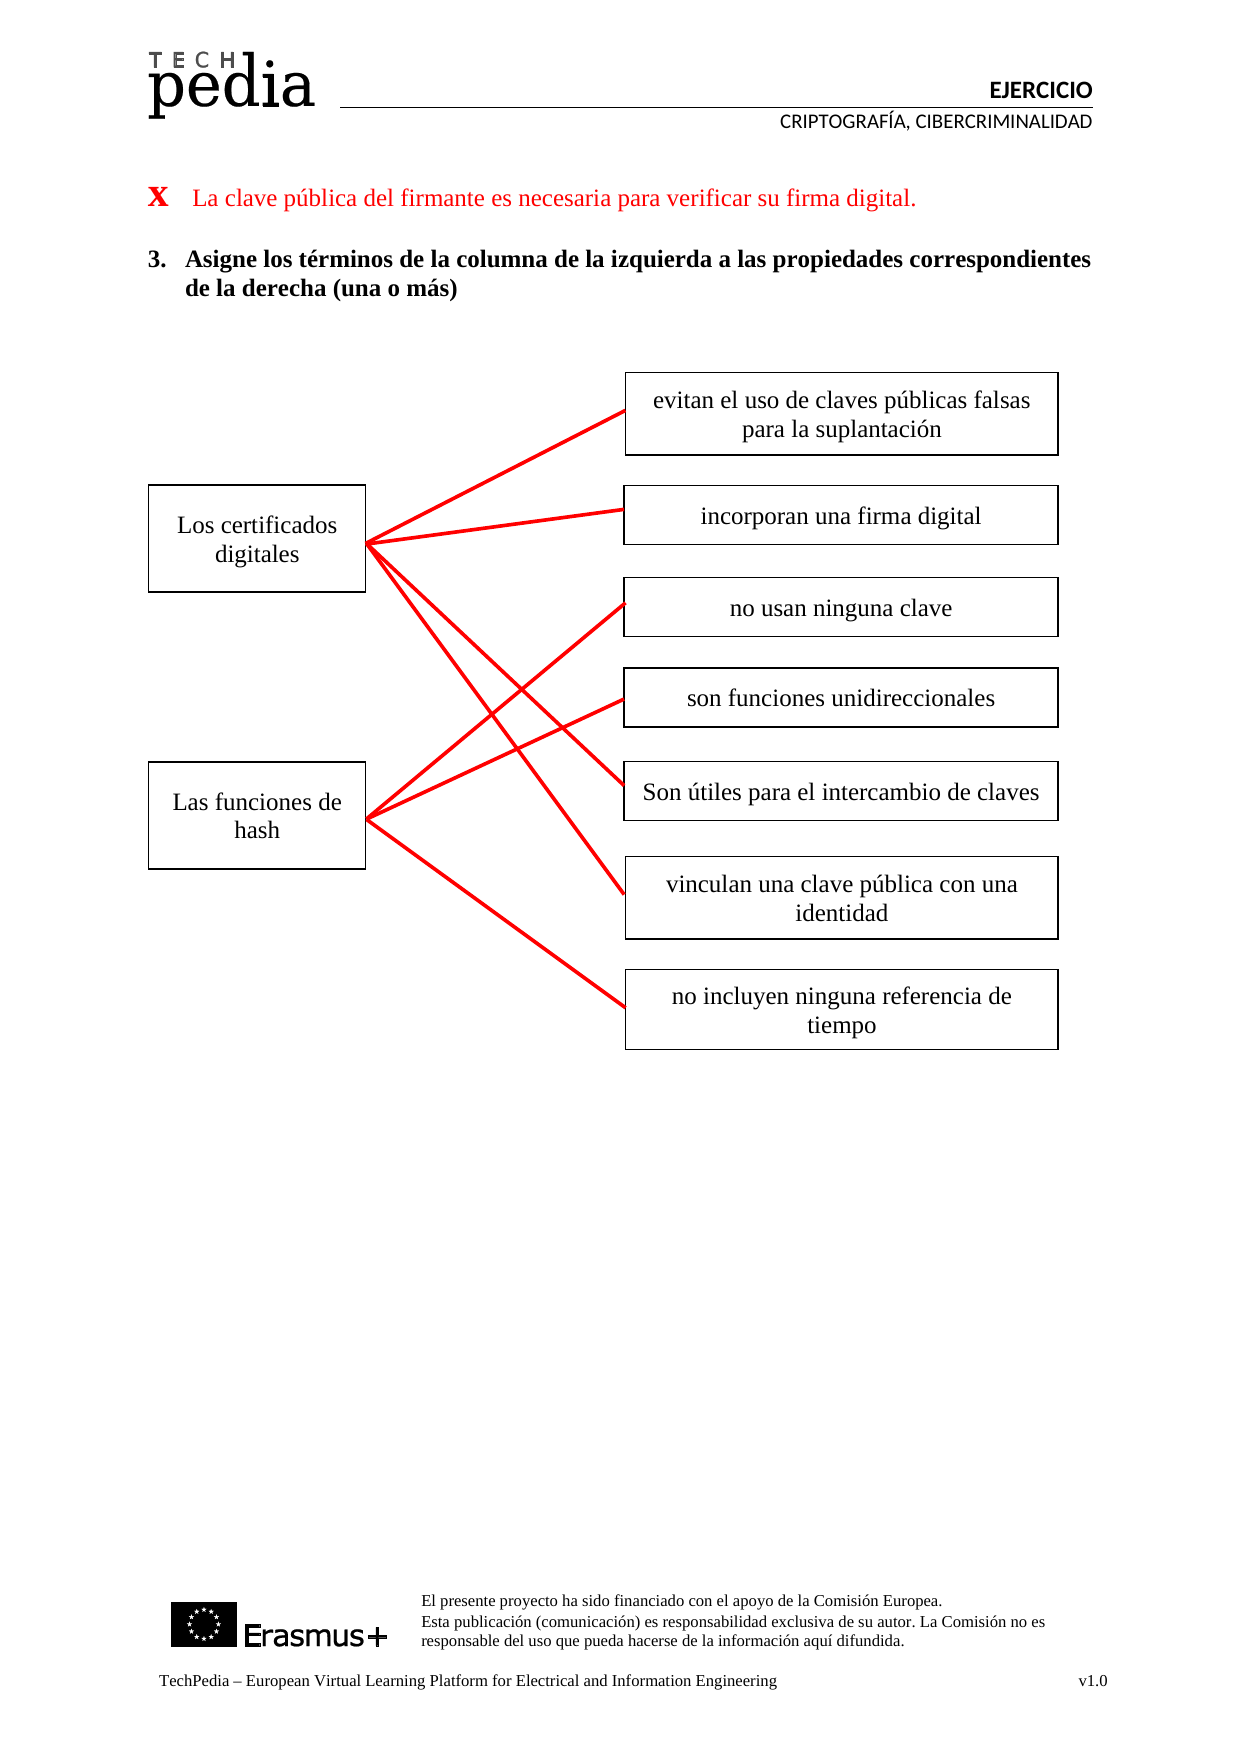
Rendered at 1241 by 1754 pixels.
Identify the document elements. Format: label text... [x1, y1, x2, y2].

text x La clave pública del firmante es necesaria para verificar su firma digital. [148, 167, 1093, 215]
text Asigne los términos de la columna de la izquierda a las propiedades correspondientes de la derecha (una o más) [148, 244, 1093, 302]
